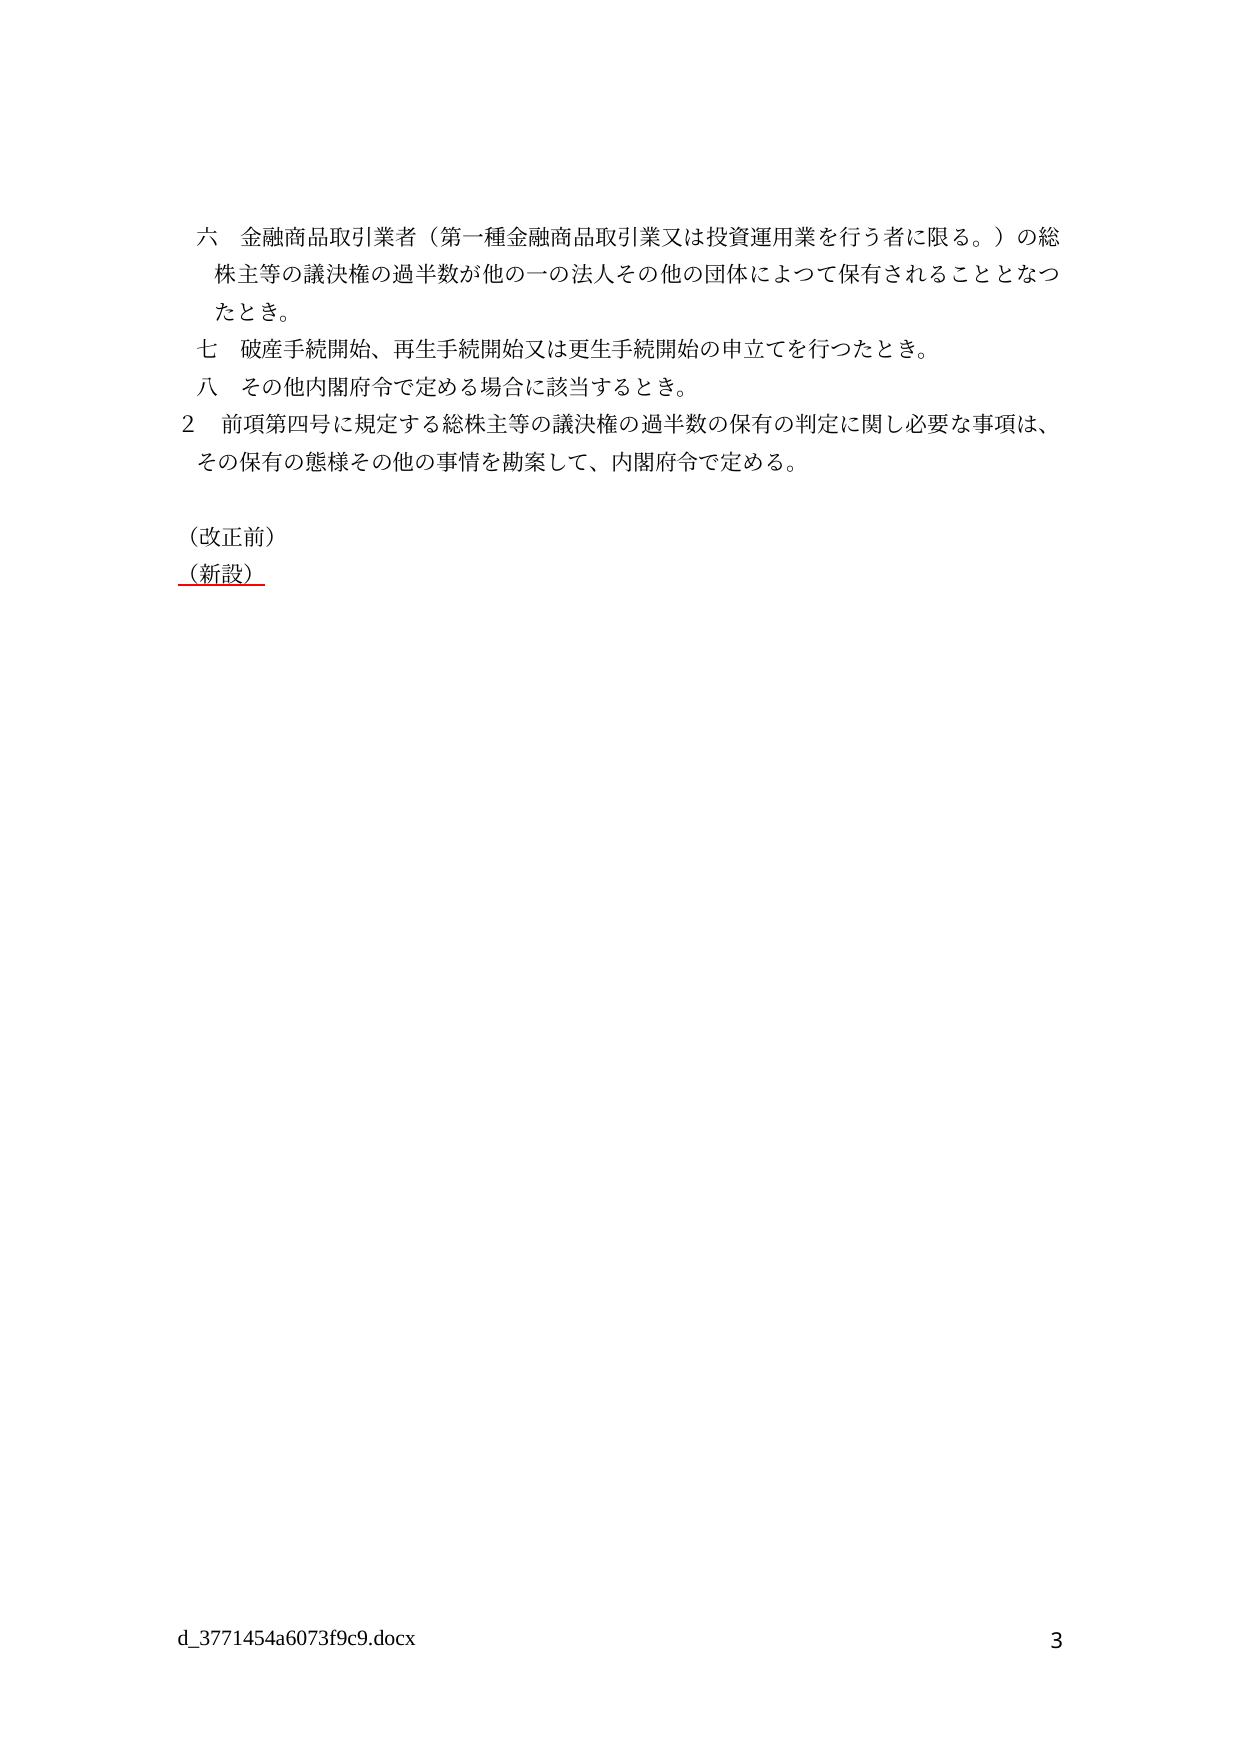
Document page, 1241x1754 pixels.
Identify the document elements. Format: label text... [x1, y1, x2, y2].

text 八 その他内閣府令で定める場合に該当するとき。 [196, 367, 1063, 404]
text （新設） [177, 554, 1063, 592]
text （改正前） [177, 517, 1063, 554]
text ２ 前項第四号に規定する総株主等の議決権の過半数の保有の判定に関し必要な事項は、その保有の態様その他の事情を勘案して、内閣府令で定める。 [177, 404, 1063, 479]
text 六 金融商品取引業者（第一種金融商品取引業又は投資運用業を行う者に限る。）の総株主等の議決権の過半数が他の一の法人その他の団体によつて保有されることとなつたとき。 [196, 217, 1063, 329]
text 七 破産手続開始、再生手続開始又は更生手続開始の申立てを行つたとき。 [196, 329, 1063, 367]
